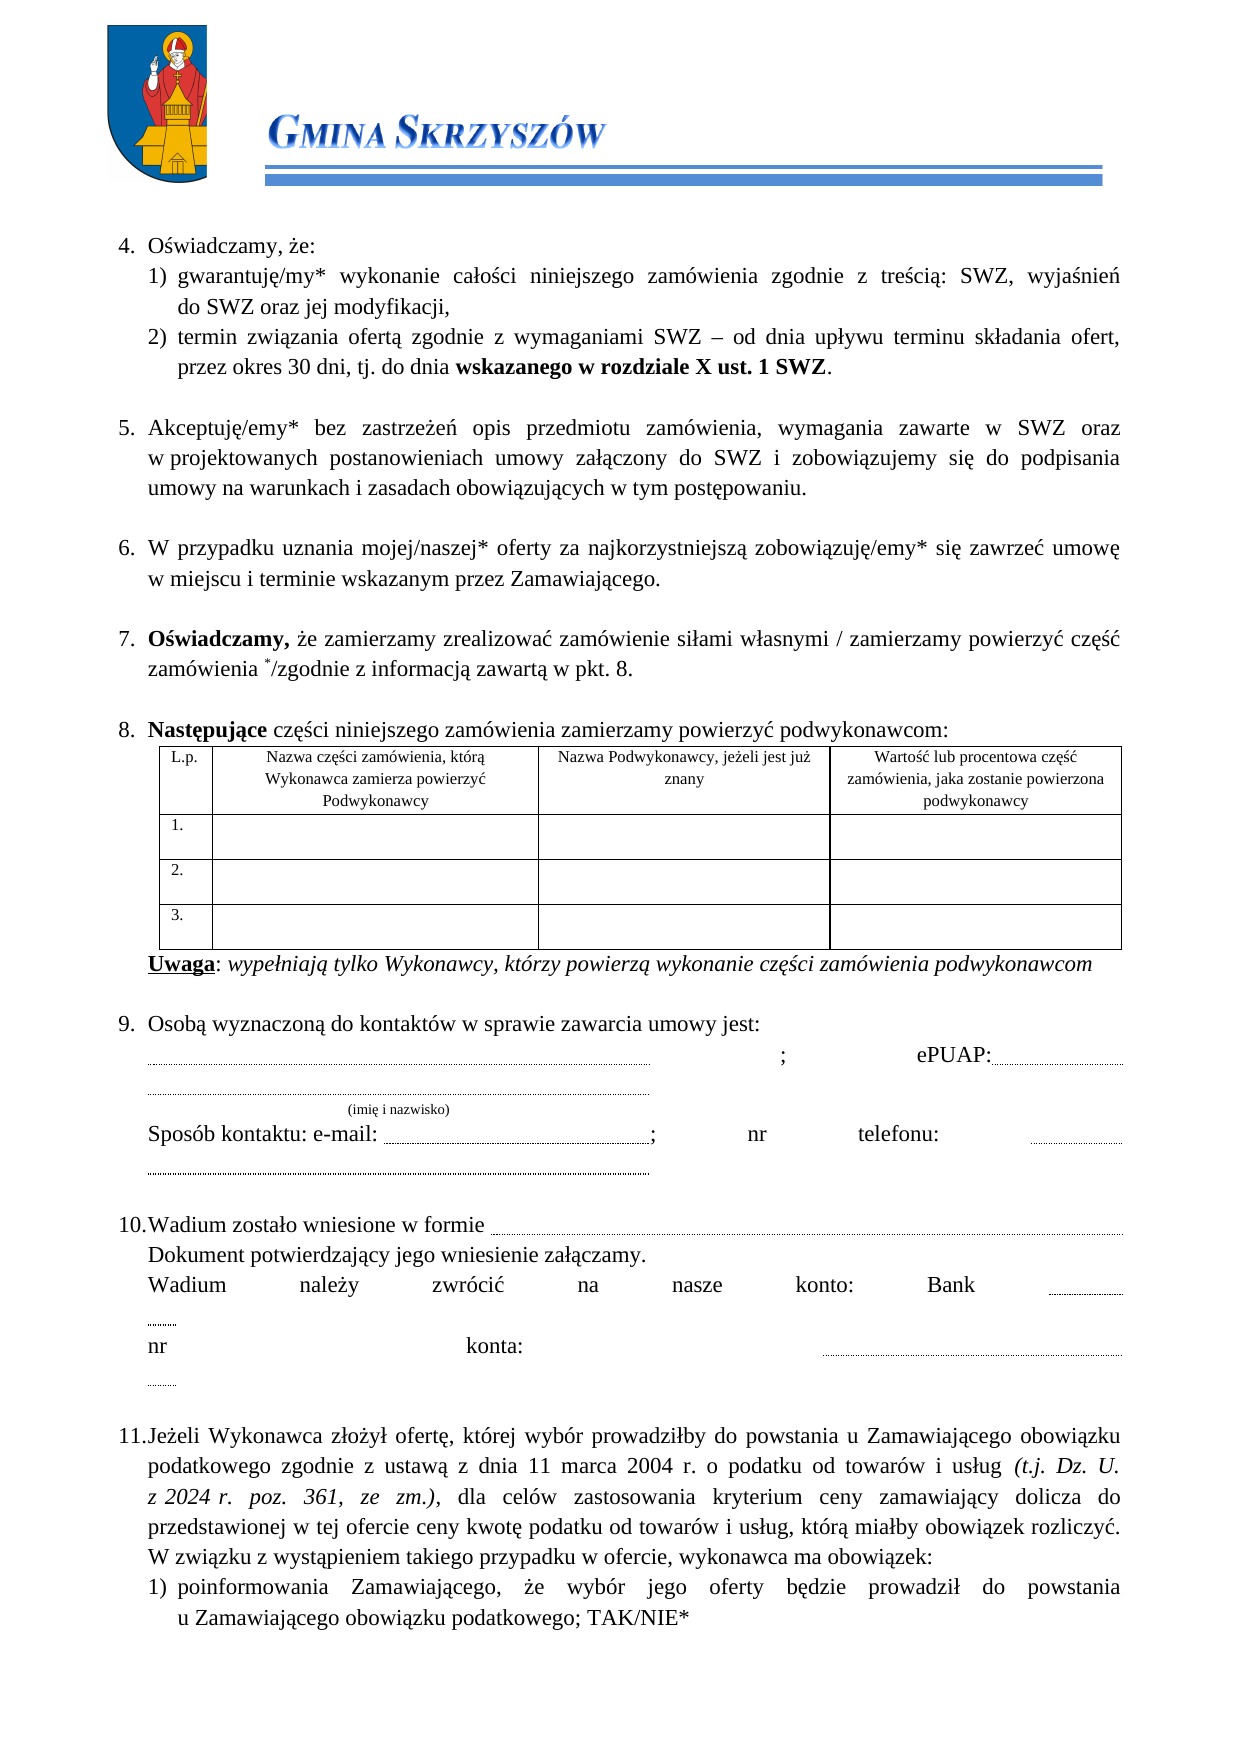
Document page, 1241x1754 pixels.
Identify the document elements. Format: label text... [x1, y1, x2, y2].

table_cell [213, 905, 538, 949]
list gwarantuję/my* wykonanie całości niniejszego zamówienia zgodnie z treścią: SWZ, wyjaśnień do SWZ oraz jej modyfikacji, [148, 263, 1122, 319]
list Następujące części niniejszego zamówienia zamierzamy powierzyć podwykonawcom: [118, 716, 1122, 742]
table_cell [831, 905, 1121, 949]
list Akceptuję/emy* bez zastrzeżeń opis przedmiotu zamówienia, wymagania zawarte w SWZ oraz w projektowanych postanowieniach umowy załączony do SWZ i zobowiązujemy się do podpisania umowy na warunkach i zasadach obowiązujących w tym postępowaniu. [118, 414, 1122, 500]
list Oświadczamy, że: [118, 232, 1122, 259]
table_cell [160, 815, 212, 859]
table_cell [539, 860, 829, 904]
table_cell [539, 905, 829, 949]
text (imię i nazwisko) [148, 1101, 650, 1118]
table_cell [831, 815, 1121, 859]
list termin związania ofertą zgodnie z wymaganiami SWZ – od dnia upływu terminu składania ofert, przez okres 30 dni, tj. do dnia wskazanego w rozdziale X ust. 1 SWZ. [148, 323, 1122, 379]
list Oświadczamy, że zamierzamy zrealizować zamówienie siłami własnymi / zamierzamy powierzyć część zamówienia */zgodnie z informacją zawartą w pkt. 8. [118, 625, 1122, 682]
text Sposób kontaktu: e-mail: ; nr telefonu: [148, 1120, 1122, 1177]
table_cell [539, 815, 829, 859]
text Dokument potwierdzający jego wniesienie załączamy. [148, 1241, 1122, 1267]
table_header Nazwa części zamówienia, którą Wykonawca zamierza powierzyć Podwykonawcy [213, 747, 538, 814]
table_header Nazwa Podwykonawcy, jeżeli jest już znany [539, 747, 829, 814]
text nr konta: [148, 1332, 1122, 1388]
table_header L.p. [160, 747, 212, 814]
table_cell [213, 860, 538, 904]
table_cell [160, 905, 212, 949]
text ; ePUAP: [148, 1041, 1122, 1097]
table_cell [831, 860, 1121, 904]
text Uwaga: wypełniają tylko Wykonawcy, którzy powierzą wykonanie części zamówienia podwykonawcom [148, 950, 1122, 976]
table_header Wartość lub procentowa część zamówienia, jaka zostanie powierzona podwykonawcy [831, 747, 1121, 814]
picture [107, 0, 1122, 203]
list Jeżeli Wykonawca złożył ofertę, której wybór prowadziłby do powstania u Zamawiającego obowiązku podatkowego zgodnie z ustawą z dnia 11 marca 2004 r. o podatku od towarów i usług (t.j. Dz. U. z 2024 r. poz. 361, ze zm.), dla celów zastosowania kryterium ceny zamawiający dolicza do przedstawionej w tej ofercie ceny kwotę podatku od towarów i usług, którą miałby obowiązek rozliczyć. W związku z wystąpieniem takiego przypadku w ofercie, wykonawca ma obowiązek: [118, 1422, 1122, 1569]
list Osobą wyznaczoną do kontaktów w sprawie zawarcia umowy jest: [118, 1010, 1122, 1037]
text Wadium należy zwrócić na nasze konto: Bank [148, 1271, 1122, 1328]
list Wadium zostało wniesione w formie [118, 1211, 1122, 1237]
table_cell [213, 815, 538, 859]
list poinformowania Zamawiającego, że wybór jego oferty będzie prowadził do powstania u Zamawiającego obowiązku podatkowego; TAK/NIE* [148, 1573, 1122, 1630]
table_cell [160, 860, 212, 904]
list W przypadku uznania mojej/naszej* oferty za najkorzystniejszą zobowiązuję/emy* się zawrzeć umowę w miejscu i terminie wskazanym przez Zamawiającego. [118, 534, 1122, 591]
